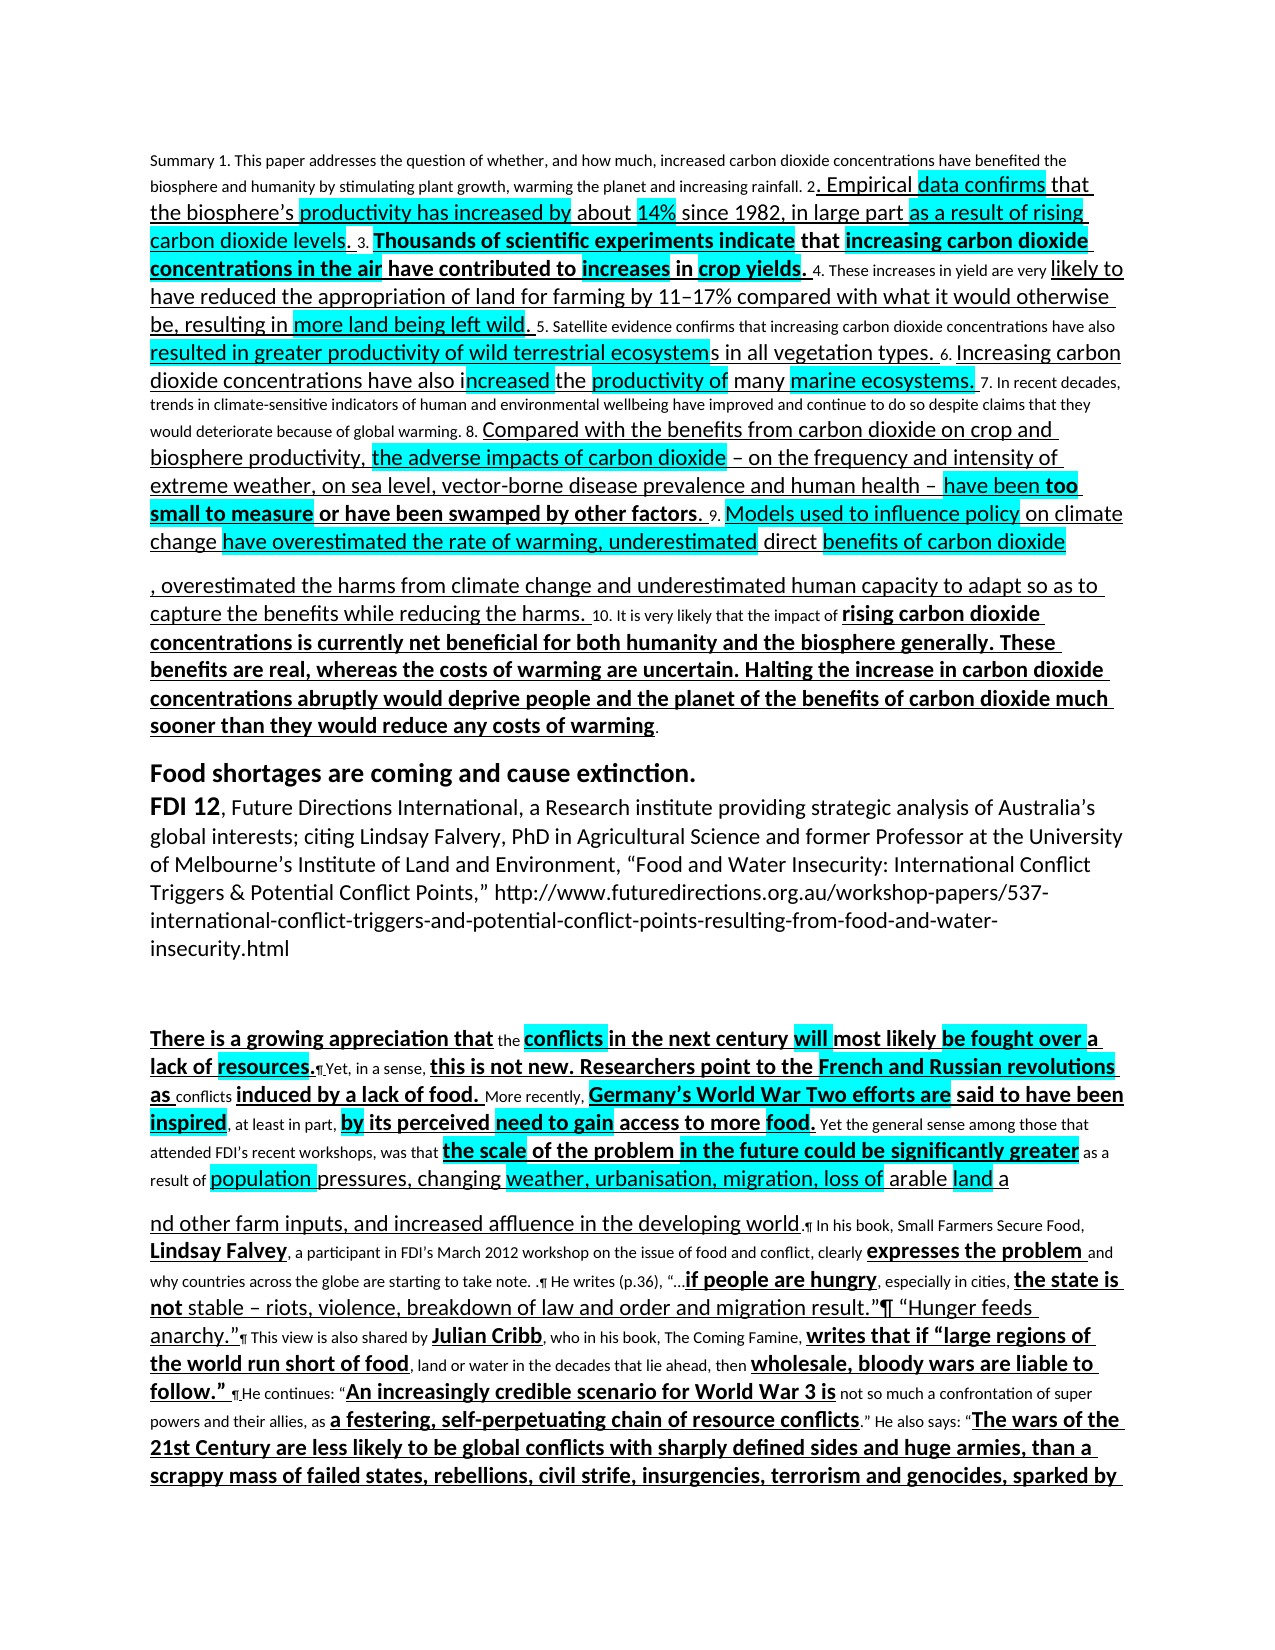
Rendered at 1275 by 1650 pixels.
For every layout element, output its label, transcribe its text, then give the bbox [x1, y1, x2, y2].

text , overestimated the harms from climate change and underestimated human capacity to adapt so as to capture the benefits while reducing the harms. 10. It is very likely that the impact of rising carbon dioxide concentrations is currently net beneficial for both humanity and the biosphere generally. These benefits are real, whereas the costs of warming are uncertain. Halting the increase in carbon dioxide concentrations abruptly would deprive people and the planet of the benefits of carbon dioxide much sooner than they would reduce any costs of warming. [150, 572, 1125, 740]
subtitle Food shortages are coming and cause extinction. [150, 756, 1125, 789]
text There is a growing appreciation that the conflicts in the next century will most likely be fought over a lack of resources.¶ Yet, in a sense, this is not new. Researchers point to the French and Russian revolutions as conflicts induced by a lack of food. More recently, Germany’s World War Two efforts are said to have been inspired, at least in part, by its perceived need to gain access to more food. Yet the general sense among those that attended FDI’s recent workshops, was that the scale of the problem in the future could be significantly greater as a result of population pressures, changing weather, urbanisation, migration, loss of arable land a [810, 1024, 1125, 1192]
text Summary 1. This paper addresses the question of whether, and how much, increased carbon dioxide concentrations have benefited the biosphere and humanity by stimulating plant growth, warming the planet and increasing rainfall. 2. Empirical data confirms that the biosphere’s productivity has increased by about 14% since 1982, in large part as a result of rising carbon dioxide levels. 3. Thousands of scientific experiments indicate that increasing carbon dioxide concentrations in the air have contributed to increases in crop yields. 4. These increases in yield are very likely to have reduced the appropriation of land for farming by 11–17% compared with what it would otherwise be, resulting in more land being left wild. 5. Satellite evidence confirms that increasing carbon dioxide concentrations have also resulted in greater productivity of wild terrestrial ecosystems in all vegetation types. 6. Increasing carbon dioxide concentrations have also increased the productivity of many marine ecosystems. 7. In recent decades, trends in climate-sensitive indicators of human and environmental wellbeing have improved and continue to do so despite claims that they would deteriorate because of global warming. 8. Compared with the benefits from carbon dioxide on crop and biosphere productivity, the adverse impacts of carbon dioxide – on the frequency and intensity of extreme weather, on sea level, vector-borne disease prevalence and human health – have been too small to measure or have been swamped by other factors. 9. Models used to influence policy on climate change have overestimated the rate of warming, underestimated direct benefits of carbon dioxide [150, 150, 1125, 555]
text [150, 1209, 1125, 1489]
text FDI 12, Future Directions International, a Research institute providing strategic analysis of Australia’s global interests; citing Lindsay Falvery, PhD in Agricultural Science and former Professor at the University of Melbourne’s Institute of Land and Environment, “Food and Water Insecurity: International Conflict Triggers & Potential Conflict Points,” http://www.futuredirections.org.au/workshop-papers/537-international-conflict-triggers-and-potential-conflict-points-resulting-from-food-and-water-insecurity.html [150, 789, 1125, 962]
text There is a growing appreciation that the conflicts in the next century will most likely be fought over a lack of resources.¶ Yet, in a sense, this is not new. Researchers point to the French and Russian revolutions as conflicts induced by a lack of food. More recently, Germany’s World War Two efforts are said to have been inspired, at least in part, by its perceived need to gain access to more food. Yet the general sense among those that attended FDI’s recent workshops, was that the scale of the problem in the future could be significantly greater as a result of population pressures, changing weather, urbanisation, migration, loss of arable land a [150, 1024, 819, 1192]
